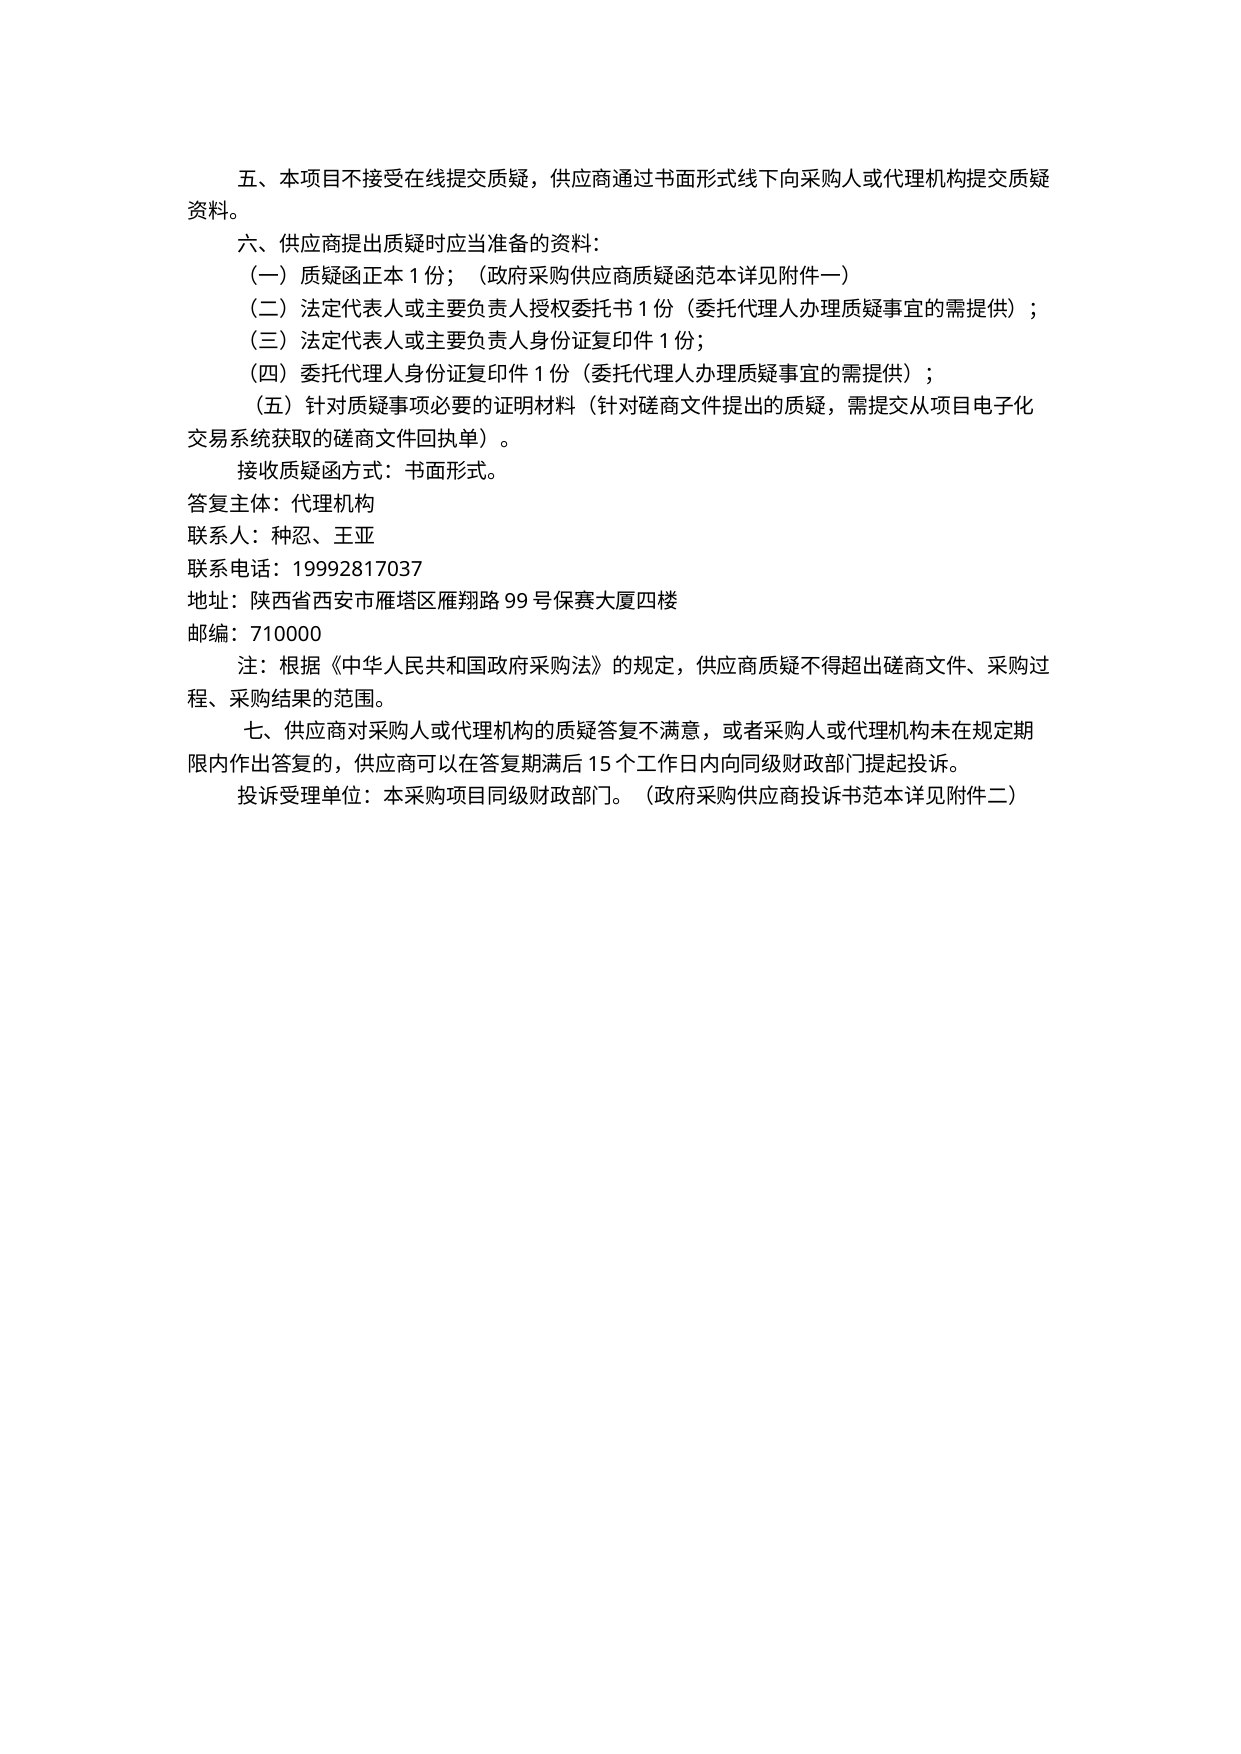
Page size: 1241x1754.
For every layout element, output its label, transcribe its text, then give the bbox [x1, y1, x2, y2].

text 答复主体：代理机构 [187, 487, 1053, 519]
text （一）质疑函正本1份；（政府采购供应商质疑函范本详见附件一） [187, 259, 1053, 292]
text 邮编：710000 [187, 617, 1053, 649]
text （三）法定代表人或主要负责人身份证复印件1份； [187, 324, 1053, 357]
text 五、本项目不接受在线提交质疑，供应商通过书面形式线下向采购人或代理机构提交质疑资料。 [187, 162, 1053, 227]
text 注：根据《中华人民共和国政府采购法》的规定，供应商质疑不得超出磋商文件、采购过程、采购结果的范围。 [187, 649, 1053, 714]
text （四）委托代理人身份证复印件1份（委托代理人办理质疑事宜的需提供）； [187, 357, 1053, 389]
text 六、供应商提出质疑时应当准备的资料： [187, 227, 1053, 259]
text 七、供应商对采购人或代理机构的质疑答复不满意，或者采购人或代理机构未在规定期限内作出答复的，供应商可以在答复期满后15个工作日内向同级财政部门提起投诉。 [187, 714, 1053, 779]
text 地址：陕西省西安市雁塔区雁翔路99号保赛大厦四楼 [187, 584, 1053, 617]
text （二）法定代表人或主要负责人授权委托书1份（委托代理人办理质疑事宜的需提供）； [187, 292, 1053, 324]
text 联系电话：19992817037 [187, 552, 1053, 584]
text （五）针对质疑事项必要的证明材料（针对磋商文件提出的质疑，需提交从项目电子化交易系统获取的磋商文件回执单）。 [187, 389, 1053, 454]
text 投诉受理单位：本采购项目同级财政部门。（政府采购供应商投诉书范本详见附件二） [187, 779, 1053, 812]
text 接收质疑函方式：书面形式。 [187, 454, 1053, 487]
text 联系人：种忍、王亚 [187, 519, 1053, 552]
